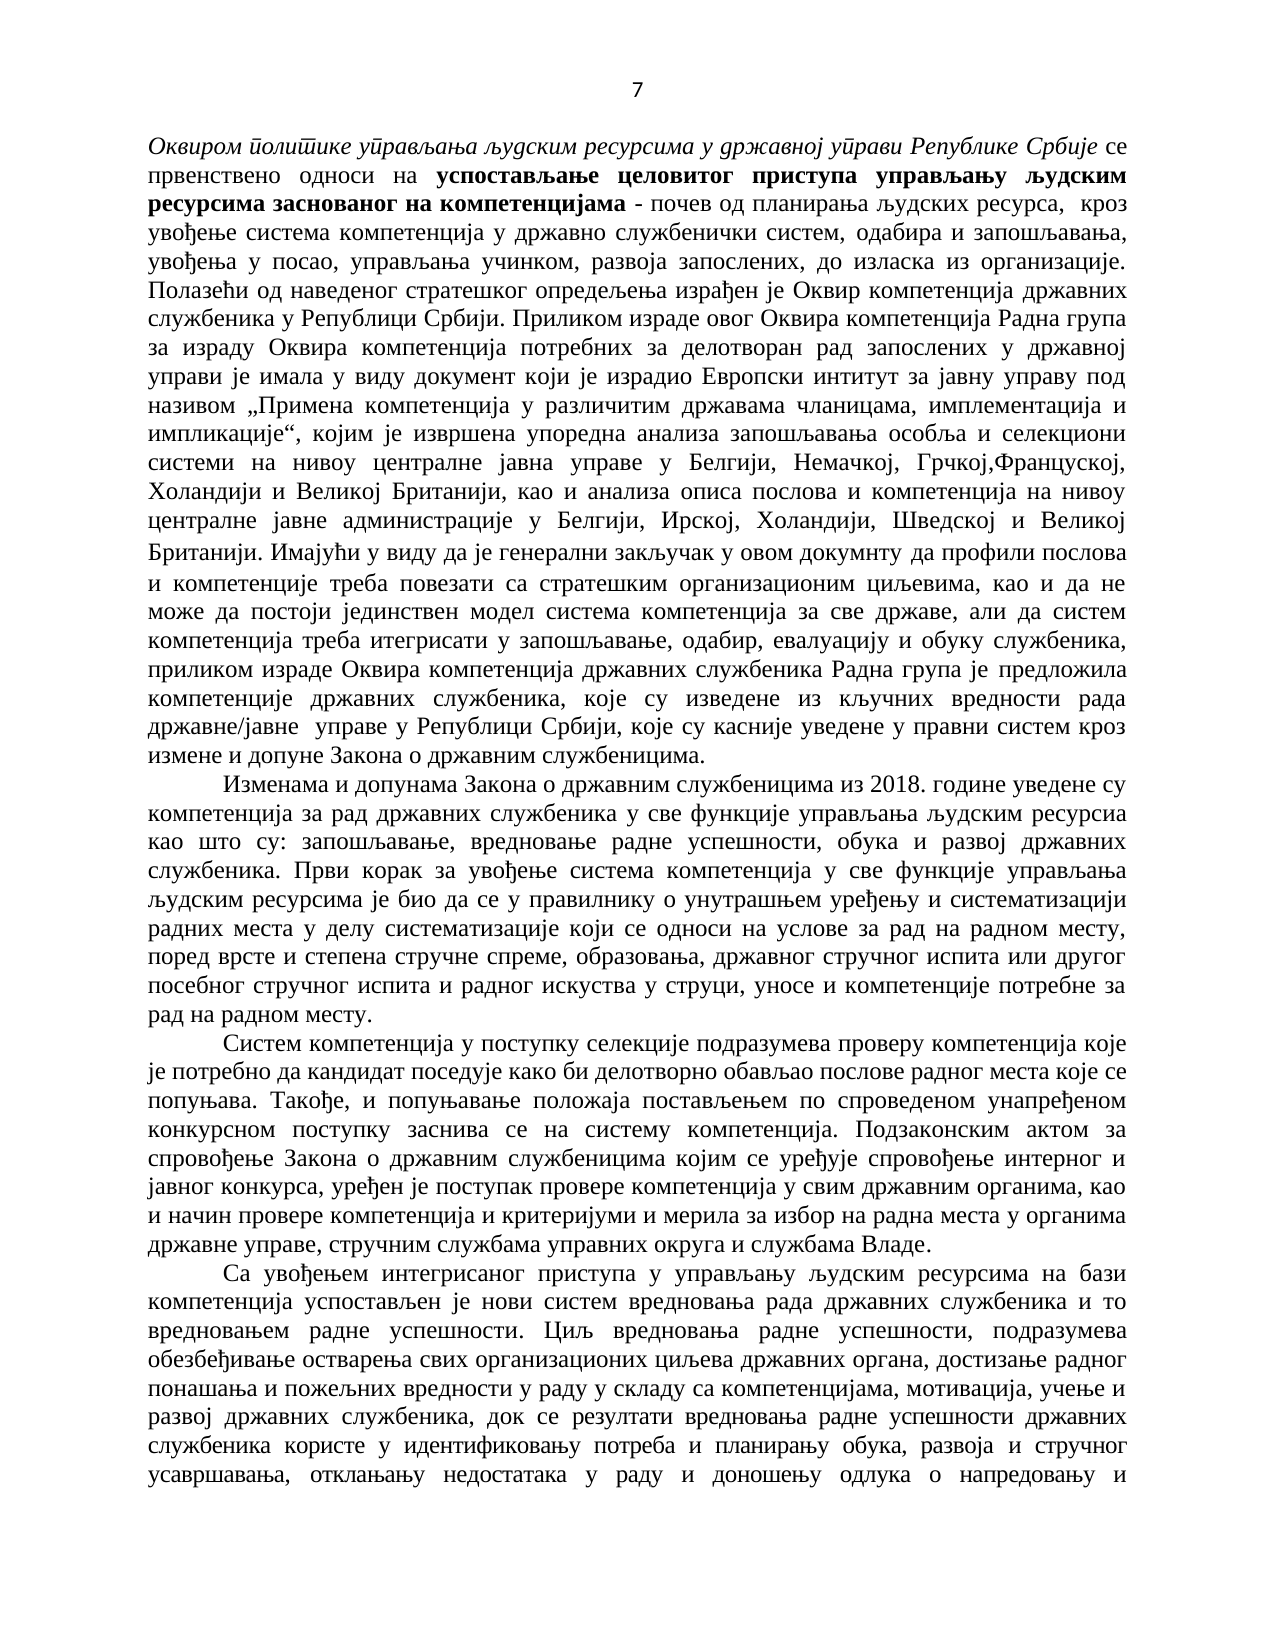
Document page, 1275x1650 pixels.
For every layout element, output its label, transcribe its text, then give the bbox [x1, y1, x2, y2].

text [148, 1258, 1127, 1488]
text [148, 131, 1127, 769]
text Систем компетенција у поступку селекције подразумева проверу компетенција које је потребно да кандидат поседује како би делотворно обављао послове радног места које се попуњава. Такође, и попуњавање положаја постављењем по спроведеном унапређеном конкурсном поступку заснива се на систему компетенција. Подзаконским актом за спровођење Закона о државним службеницима којим се уређује спровођење интерног и јавног конкурса, уређен је поступак провере компетенција у свим државним органима, као и начин провере компетенција и критеријуми и мерила за избор на радна места у органима државне управе, стручним службама управних округа и службама Владе. [148, 1028, 1127, 1258]
text Изменама и допунама Закона о државним службеницима из 2018. године уведене су компетенција за рад државних службеника у све функције управљања људским ресурсиа као што су: запошљавање, вредновање радне успешности, обука и развој државних службеника. Први корак за увођење система компетенција у све функције управљања људским ресурсима је био да се у правилнику о унутрашњем уређењу и систематизацији радних места у делу систематизације који се односи на услове за рад на радном месту, поред врсте и степена стручне спреме, образовања, државног стручног испита или другог посебног стручног испита и радног искуства у струци, уносе и компетенције потребне за рад на радном месту. [148, 769, 1127, 1028]
